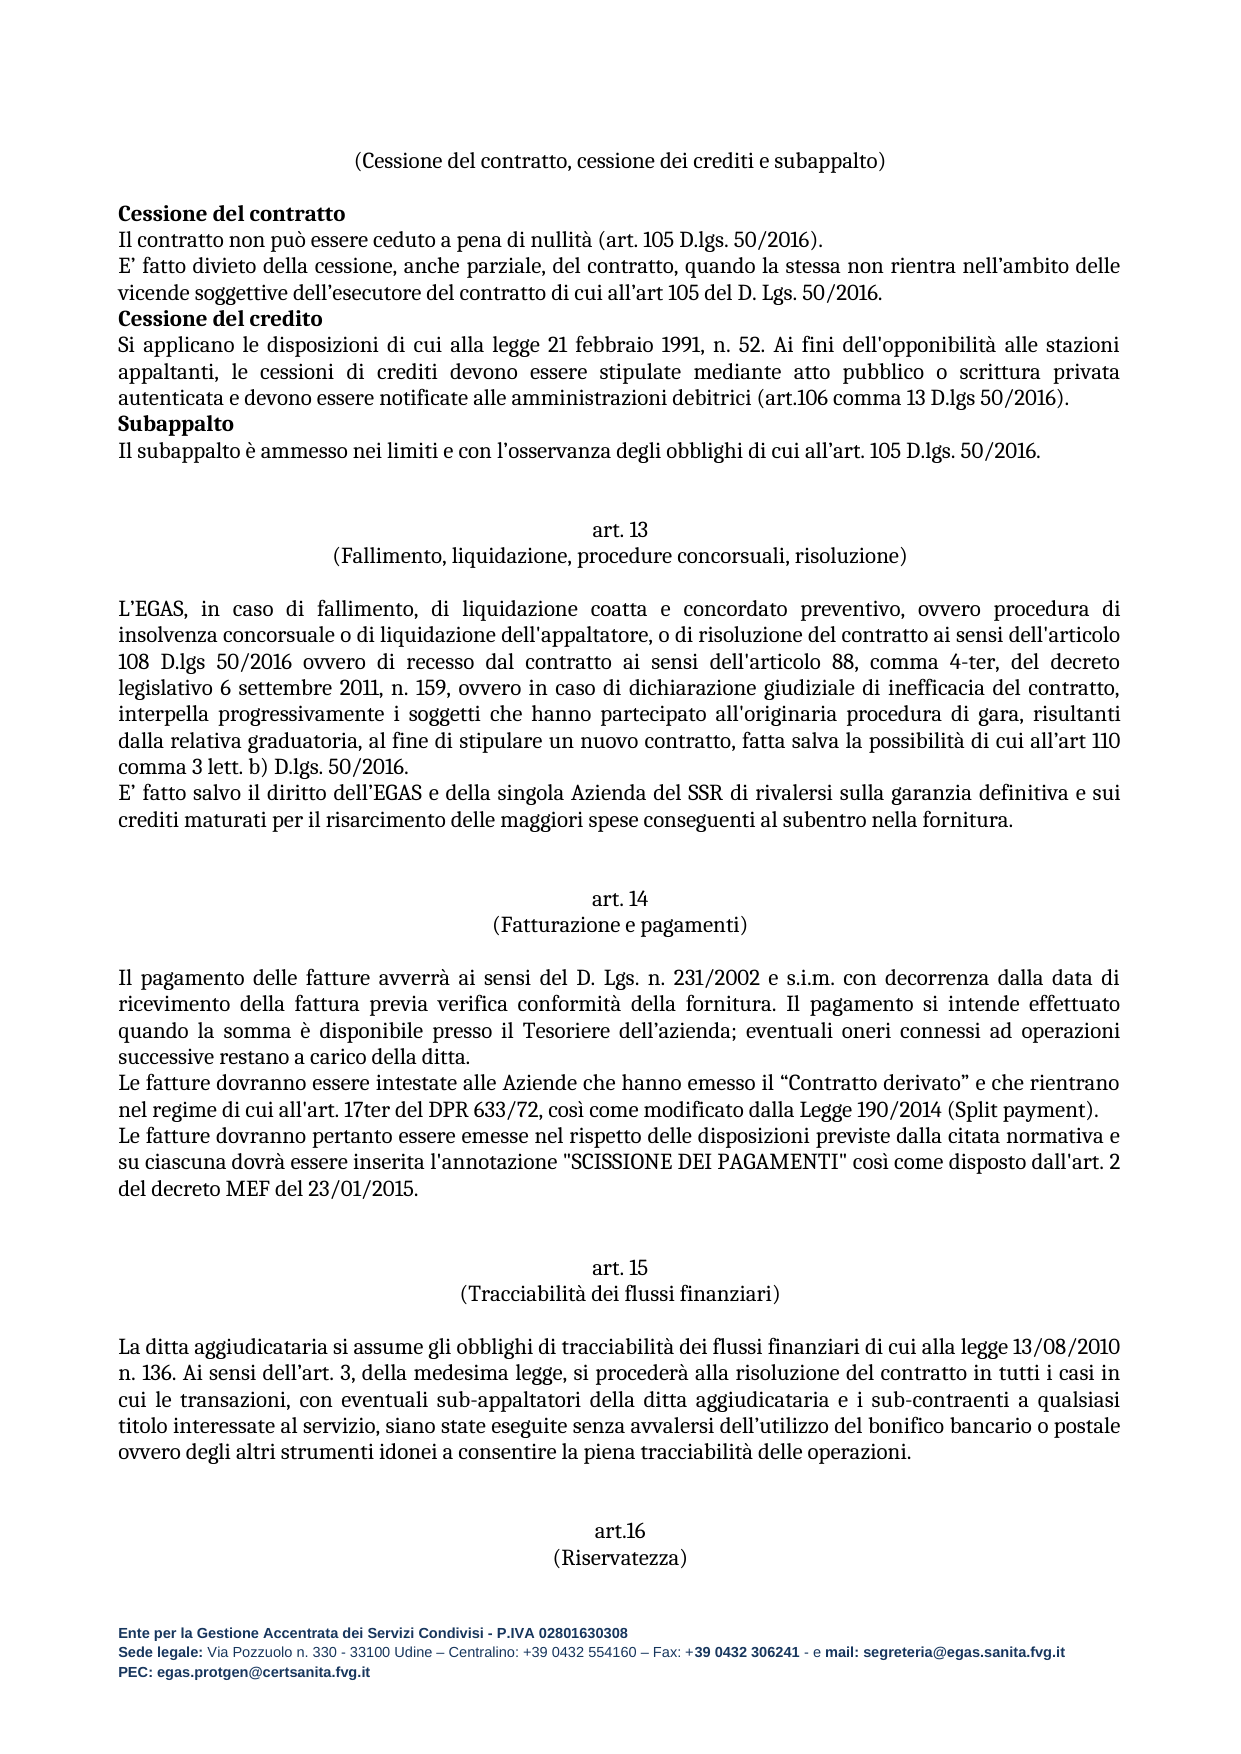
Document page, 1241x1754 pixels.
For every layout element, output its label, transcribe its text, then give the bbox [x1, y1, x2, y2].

text La ditta aggiudicataria si assume gli obblighi di tracciabilità dei flussi finanziari di cui alla legge 13/08/2010 n. 136. Ai sensi dell’art. 3, della medesima legge, si procederà alla risoluzione del contratto in tutti i casi in cui le transazioni, con eventuali sub-appaltatori della ditta aggiudicataria e i sub-contraenti a qualsiasi titolo interessate al servizio, siano state eseguite senza avvalersi dell’utilizzo del bonifico bancario o postale ovvero degli altri strumenti idonei a consentire la piena tracciabilità delle operazioni. [118, 1334, 1122, 1465]
text art. 14 [118, 886, 1122, 912]
text (Fatturazione e pagamenti) [118, 912, 1122, 938]
text Cessione del contratto [118, 200, 1122, 227]
text E’ fatto divieto della cessione, anche parziale, del contratto, quando la stessa non rientra nell’ambito delle vicende soggettive dell’esecutore del contratto di cui all’art 105 del D. Lgs. 50/2016. [118, 253, 1122, 306]
text Le fatture dovranno essere intestate alle Aziende che hanno emesso il “Contratto derivato” e che rientrano nel regime di cui all'art. 17ter del DPR 633/72, così come modificato dalla Legge 190/2014 (Split payment). [118, 1070, 1122, 1123]
text art. 13 [118, 517, 1122, 543]
text Il subappalto è ammesso nei limiti e con l’osservanza degli obblighi di cui all’art. 105 D.lgs. 50/2016. [118, 438, 1122, 464]
text Cessione del credito [118, 306, 1122, 332]
text (Tracciabilità dei flussi finanziari) [118, 1281, 1122, 1307]
text Le fatture dovranno pertanto essere emesse nel rispetto delle disposizioni previste dalla citata normativa e su ciascuna dovrà essere inserita l'annotazione "SCISSIONE DEI PAGAMENTI" così come disposto dall'art. 2 del decreto MEF del 23/01/2015. [118, 1123, 1122, 1202]
text (Fallimento, liquidazione, procedure concorsuali, risoluzione) [118, 543, 1122, 569]
text L’EGAS, in caso di fallimento, di liquidazione coatta e concordato preventivo, ovvero procedura di insolvenza concorsuale o di liquidazione dell'appaltatore, o di risoluzione del contratto ai sensi dell'articolo 108 D.lgs 50/2016 ovvero di recesso dal contratto ai sensi dell'articolo 88, comma 4-ter, del decreto legislativo 6 settembre 2011, n. 159, ovvero in caso di dichiarazione giudiziale di inefficacia del contratto, interpella progressivamente i soggetti che hanno partecipato all'originaria procedura di gara, risultanti dalla relativa graduatoria, al fine di stipulare un nuovo contratto, fatta salva la possibilità di cui all’art 110 comma 3 lett. b) D.lgs. 50/2016. [118, 596, 1122, 780]
text art.16 [118, 1518, 1122, 1544]
text Si applicano le disposizioni di cui alla legge 21 febbraio 1991, n. 52. Ai fini dell'opponibilità alle stazioni appaltanti, le cessioni di crediti devono essere stipulate mediante atto pubblico o scrittura privata autenticata e devono essere notificate alle amministrazioni debitrici (art.106 comma 13 D.lgs 50/2016). [118, 332, 1122, 411]
text (Riservatezza) [118, 1544, 1122, 1571]
text (Cessione del contratto, cessione dei crediti e subappalto) [118, 148, 1122, 174]
text E’ fatto salvo il diritto dell’EGAS e della singola Azienda del SSR di rivalersi sulla garanzia definitiva e sui crediti maturati per il risarcimento delle maggiori spese conseguenti al subentro nella fornitura. [118, 780, 1122, 833]
text Subappalto [118, 411, 1122, 438]
text Il pagamento delle fatture avverrà ai sensi del D. Lgs. n. 231/2002 e s.i.m. con decorrenza dalla data di ricevimento della fattura previa verifica conformità della fornitura. Il pagamento si intende effettuato quando la somma è disponibile presso il Tesoriere dell’azienda; eventuali oneri connessi ad operazioni successive restano a carico della ditta. [118, 965, 1122, 1070]
text Il contratto non può essere ceduto a pena di nullità (art. 105 D.lgs. 50/2016). [118, 227, 1122, 253]
text art. 15 [118, 1254, 1122, 1281]
